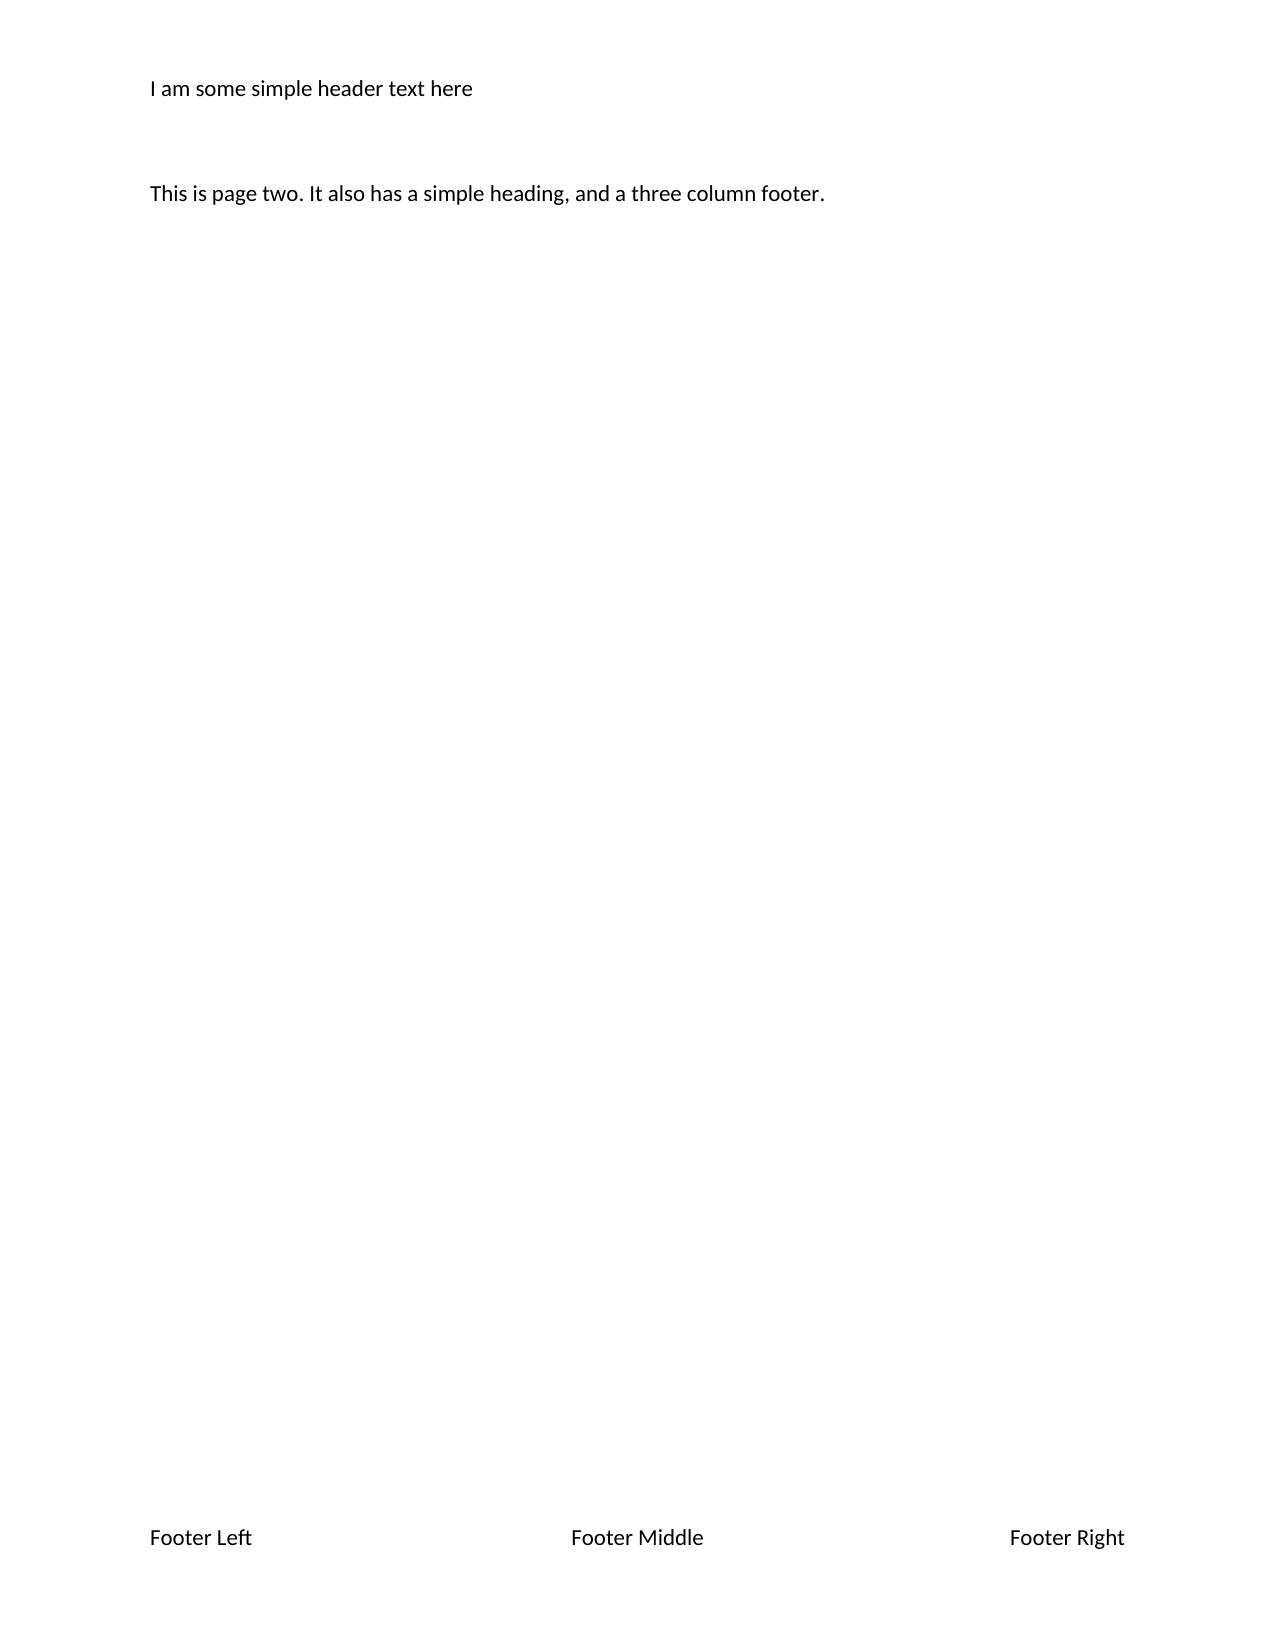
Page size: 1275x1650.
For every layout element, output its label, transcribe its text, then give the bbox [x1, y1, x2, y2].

text This is page two. It also has a simple heading, and a three column footer. [150, 179, 1125, 207]
